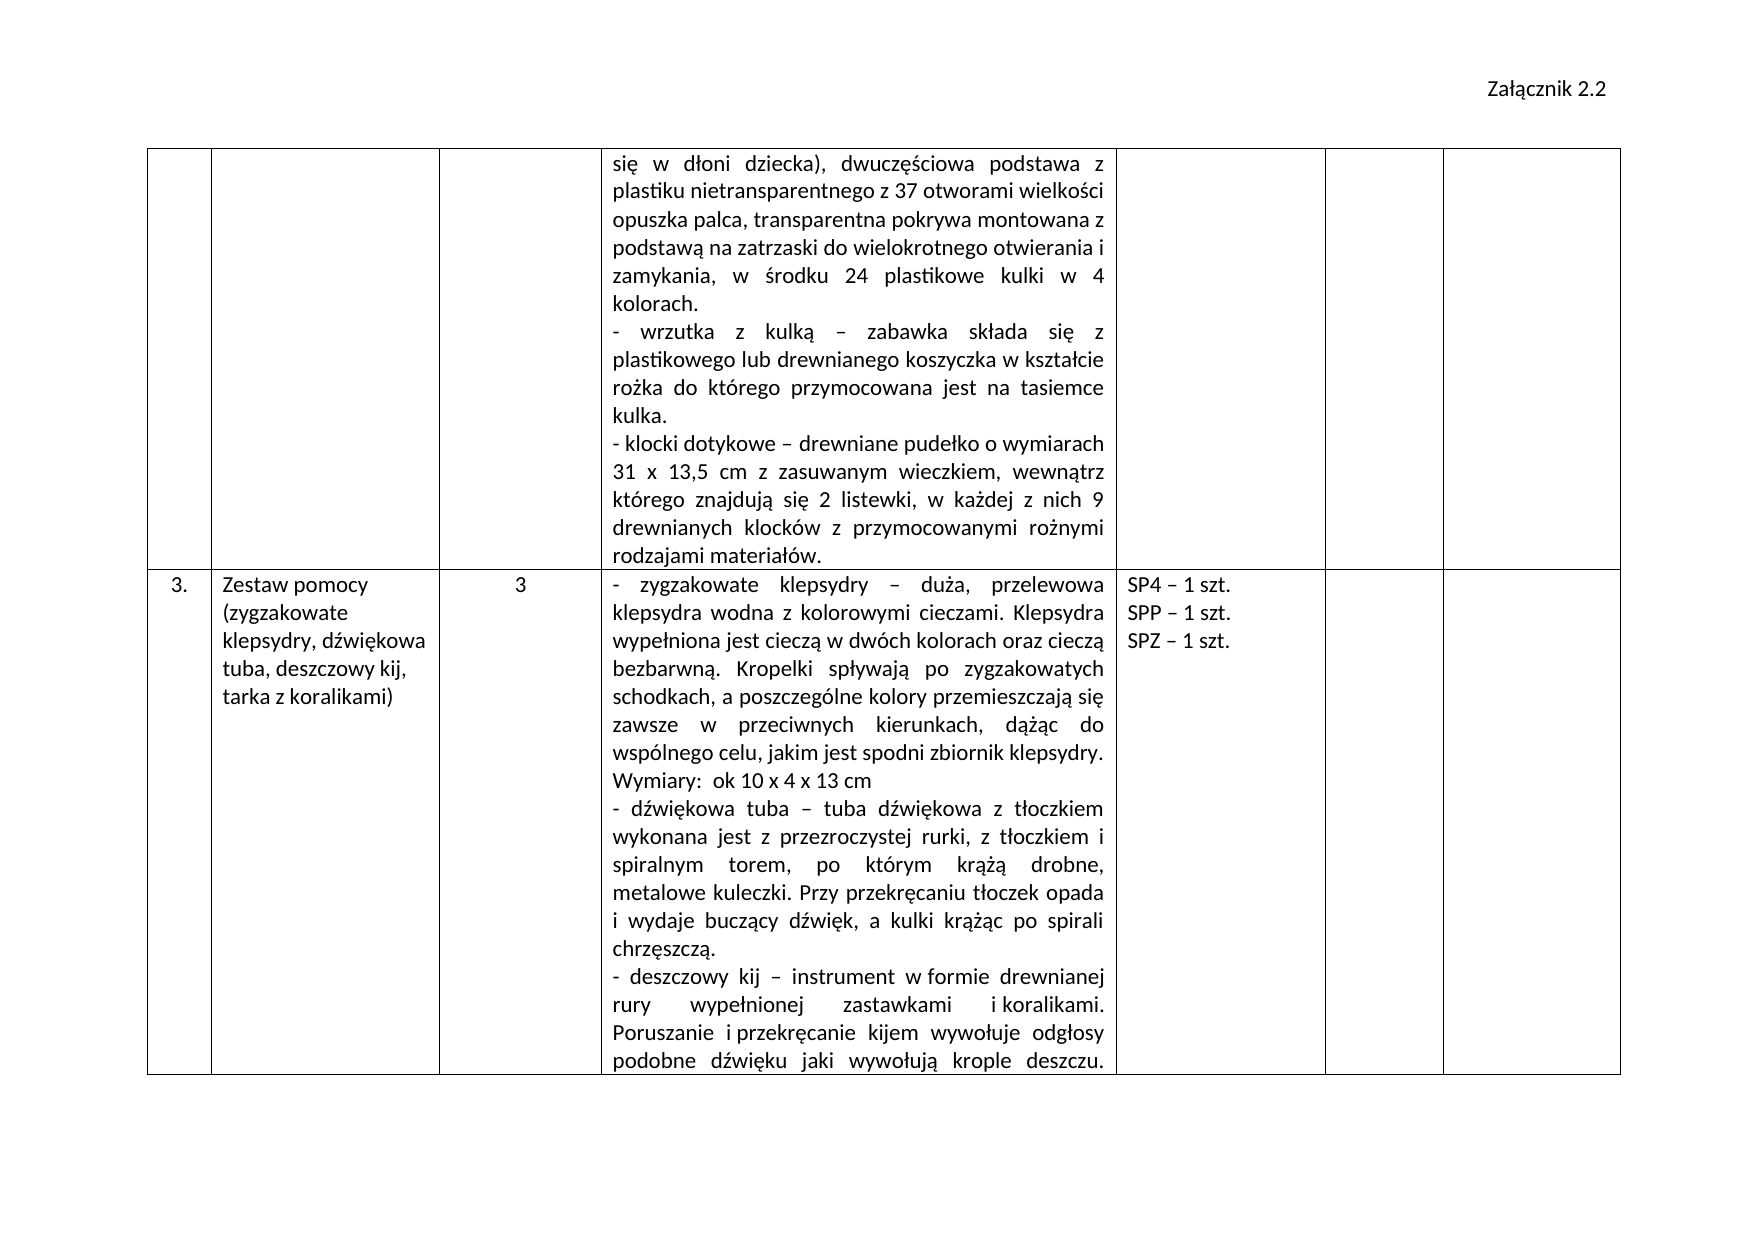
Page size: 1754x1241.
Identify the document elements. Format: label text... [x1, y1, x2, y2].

table_cell [1444, 570, 1620, 1074]
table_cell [1117, 149, 1325, 569]
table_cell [602, 149, 1116, 569]
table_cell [212, 149, 439, 569]
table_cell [212, 570, 439, 1074]
table_cell 3 [440, 570, 601, 1074]
table_cell [1326, 149, 1443, 569]
table_cell [1326, 570, 1443, 1074]
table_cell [602, 570, 1116, 1074]
table_cell 3. [148, 570, 211, 1074]
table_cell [1117, 570, 1325, 1074]
table_cell 2. [148, 149, 211, 569]
table_cell [1444, 149, 1620, 569]
table_cell 3 [440, 149, 601, 569]
